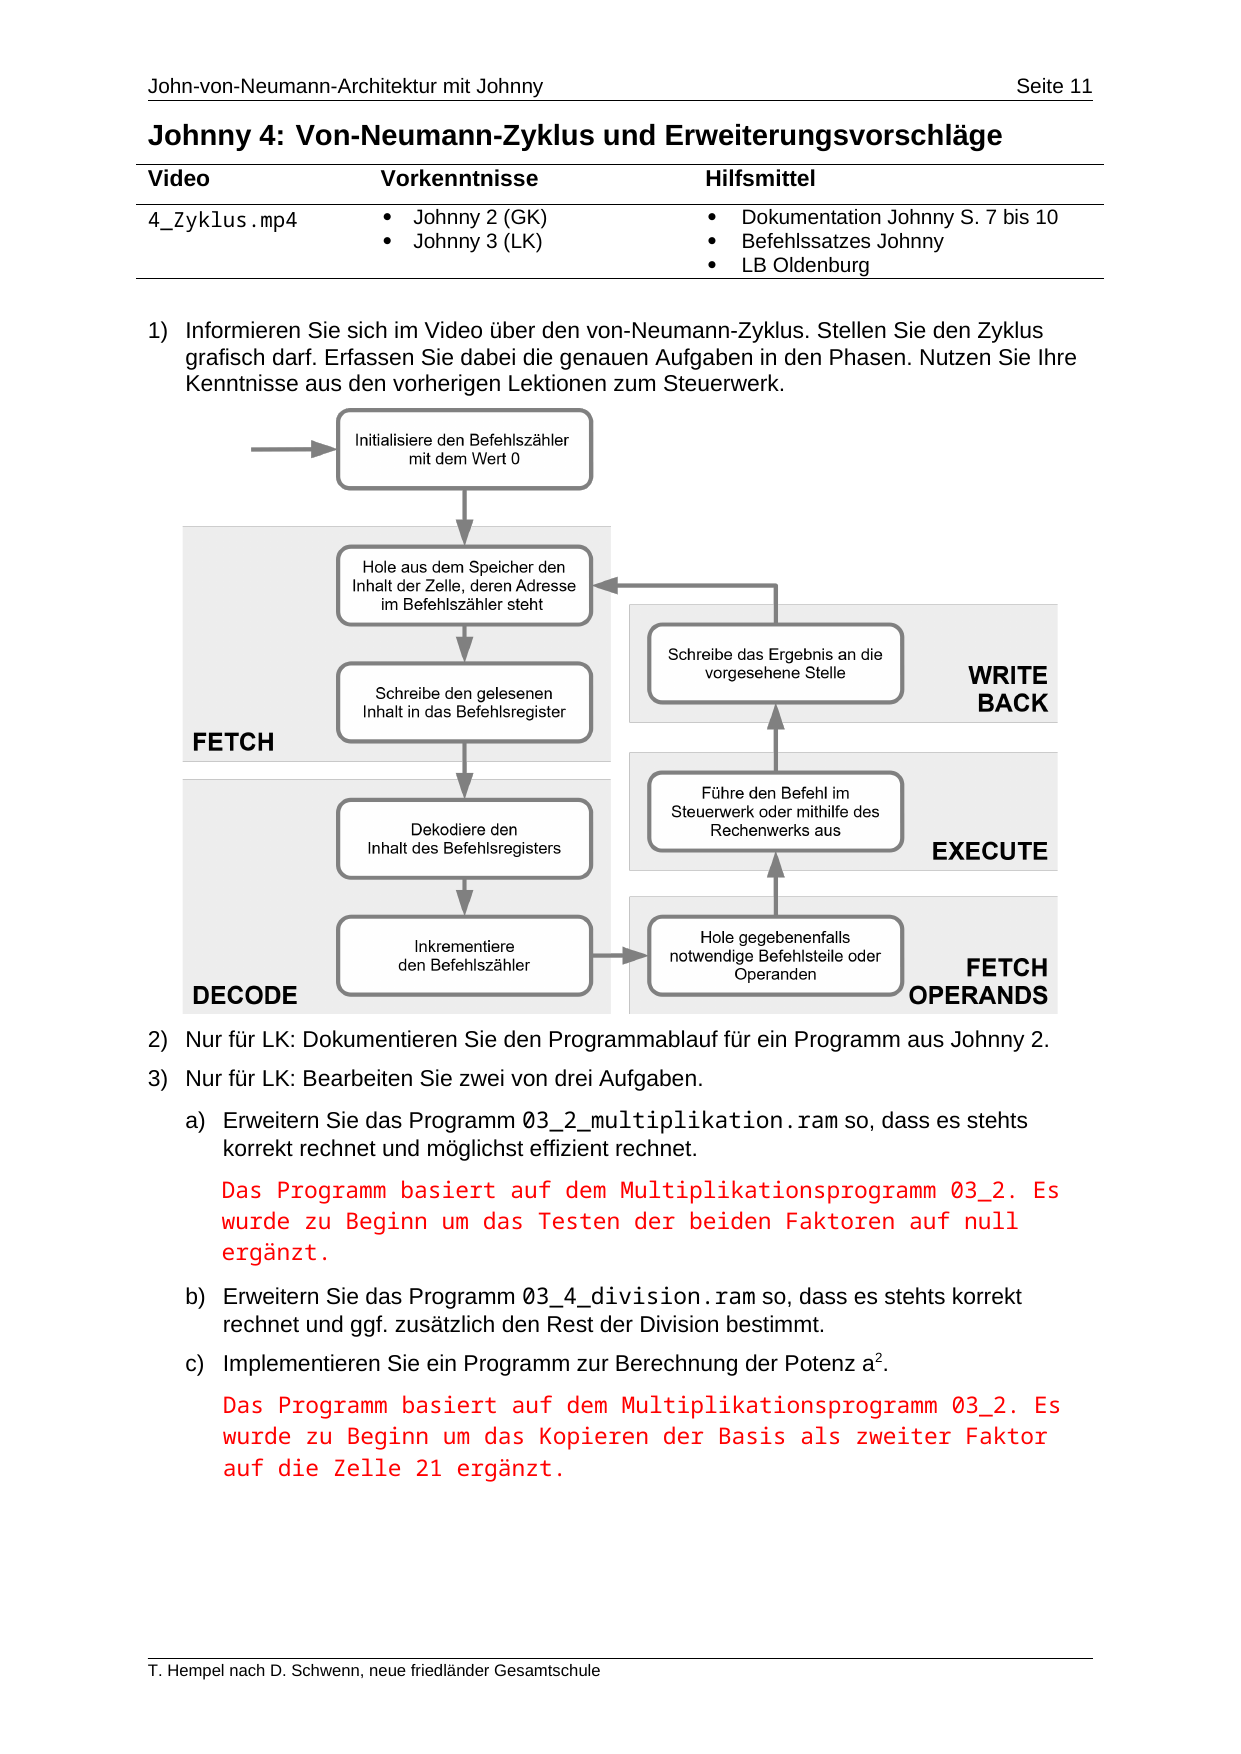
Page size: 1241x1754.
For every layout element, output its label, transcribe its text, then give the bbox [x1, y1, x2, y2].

list Informieren Sie sich im Video über den von-Neumann-Zyklus. Stellen Sie den Zyklus grafisch darf. Erfassen Sie dabei die genauen Aufgaben in den Phasen. Nutzen Sie Ihre Kenntnisse aus den vorherigen Lektionen zum Steuerwerk. [148, 317, 1093, 396]
list Erweitern Sie das Programm 03_4_division.ram so, dass es stehts korrekt rechnet und ggf. zusätzlich den Rest der Division bestimmt. [185, 1280, 1093, 1338]
list Implementieren Sie ein Programm zur Berechnung der Potenz a2. [185, 1350, 1093, 1376]
picture [182, 408, 1058, 1014]
subtitle Johnny 4: Von-Neumann-Zyklus und Erweiterungsvorschläge [148, 118, 1093, 152]
table_cell 4_Zyklus.mp4 [136, 205, 369, 277]
list Nur für LK: Bearbeiten Sie zwei von drei Aufgaben. [148, 1065, 1093, 1091]
list Das Programm basiert auf dem Multiplikationsprogramm 03_2. Es wurde zu Beginn um das Kopieren der Basis als zweiter Faktor auf die Zelle 21 ergänzt. [223, 1389, 1093, 1483]
list Nur für LK: Dokumentieren Sie den Programmablauf für ein Programm aus Johnny 2. [148, 1026, 1093, 1052]
table_header Hilfsmittel [694, 165, 1104, 204]
list Das Programm basiert auf dem Multiplikationsprogramm 03_2. Es wurde zu Beginn um das Testen der beiden Faktoren auf null ergänzt. [221, 1174, 1093, 1267]
table_cell Johnny 2 (GK) Johnny 3 (LK) [369, 205, 694, 277]
table_header Vorkenntnisse [369, 165, 694, 204]
table_cell Dokumentation Johnny S. 7 bis 10 Befehlssatzes Johnny LB Oldenburg [694, 205, 1104, 277]
table_header Video [136, 165, 369, 204]
list Erweitern Sie das Programm 03_2_multiplikation.ram so, dass es stehts korrekt rechnet und möglichst effizient rechnet. [185, 1104, 1093, 1161]
